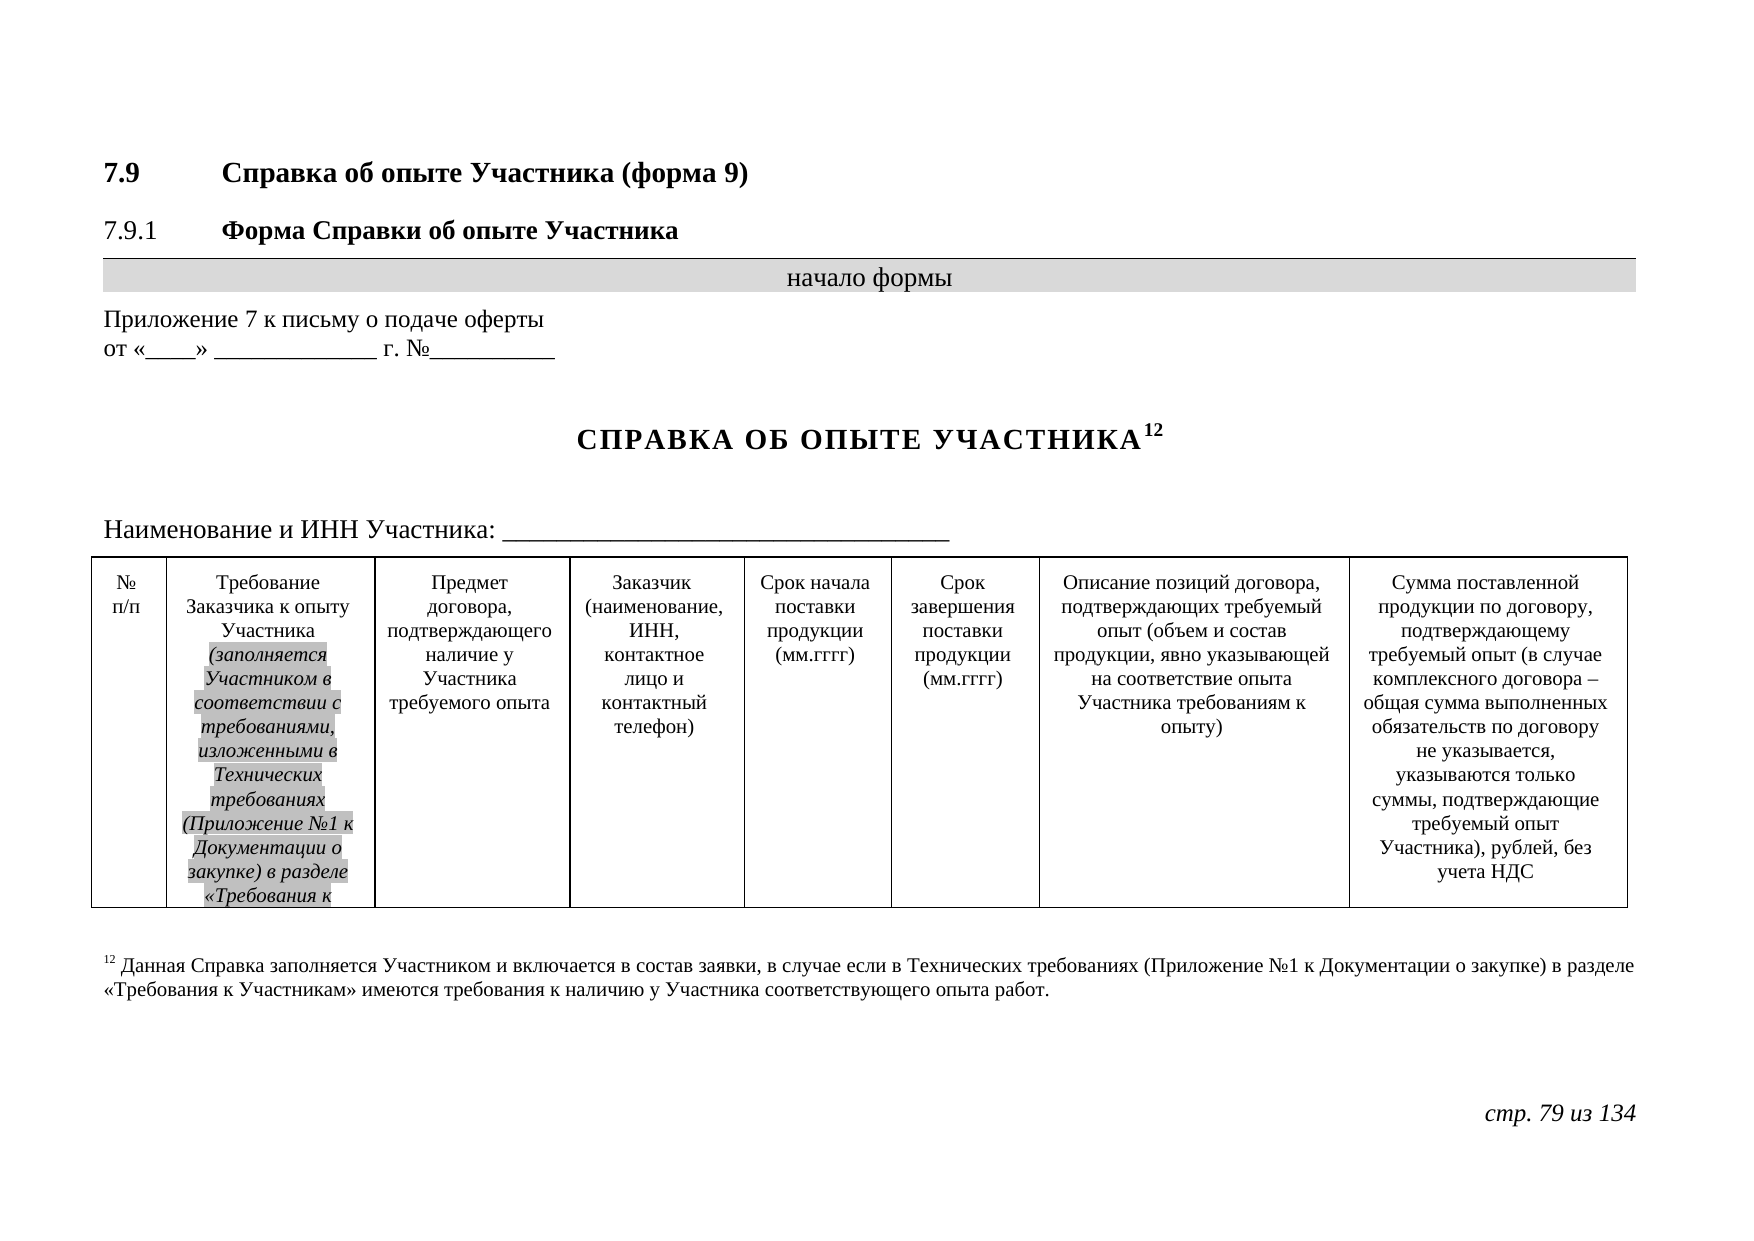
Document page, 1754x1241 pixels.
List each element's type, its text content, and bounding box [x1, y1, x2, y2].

subtitle Справка об опыте Участника (форма 9) [103, 156, 1639, 189]
text Наименование и ИНН Участника: _________________________________ [103, 513, 1636, 544]
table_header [376, 558, 569, 907]
text Форма Справки об опыте Участника [103, 214, 1636, 245]
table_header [1040, 558, 1349, 907]
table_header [1350, 558, 1627, 907]
text Приложение 7 к письму о подаче оферты от «____» _____________ г. №__________ [103, 304, 1636, 362]
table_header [167, 558, 374, 907]
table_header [892, 558, 1039, 907]
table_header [745, 558, 891, 907]
text Справка об опыте Участника [103, 418, 1636, 457]
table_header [571, 558, 744, 907]
table_header № п/п [92, 558, 166, 907]
text начало формы [103, 259, 1636, 292]
